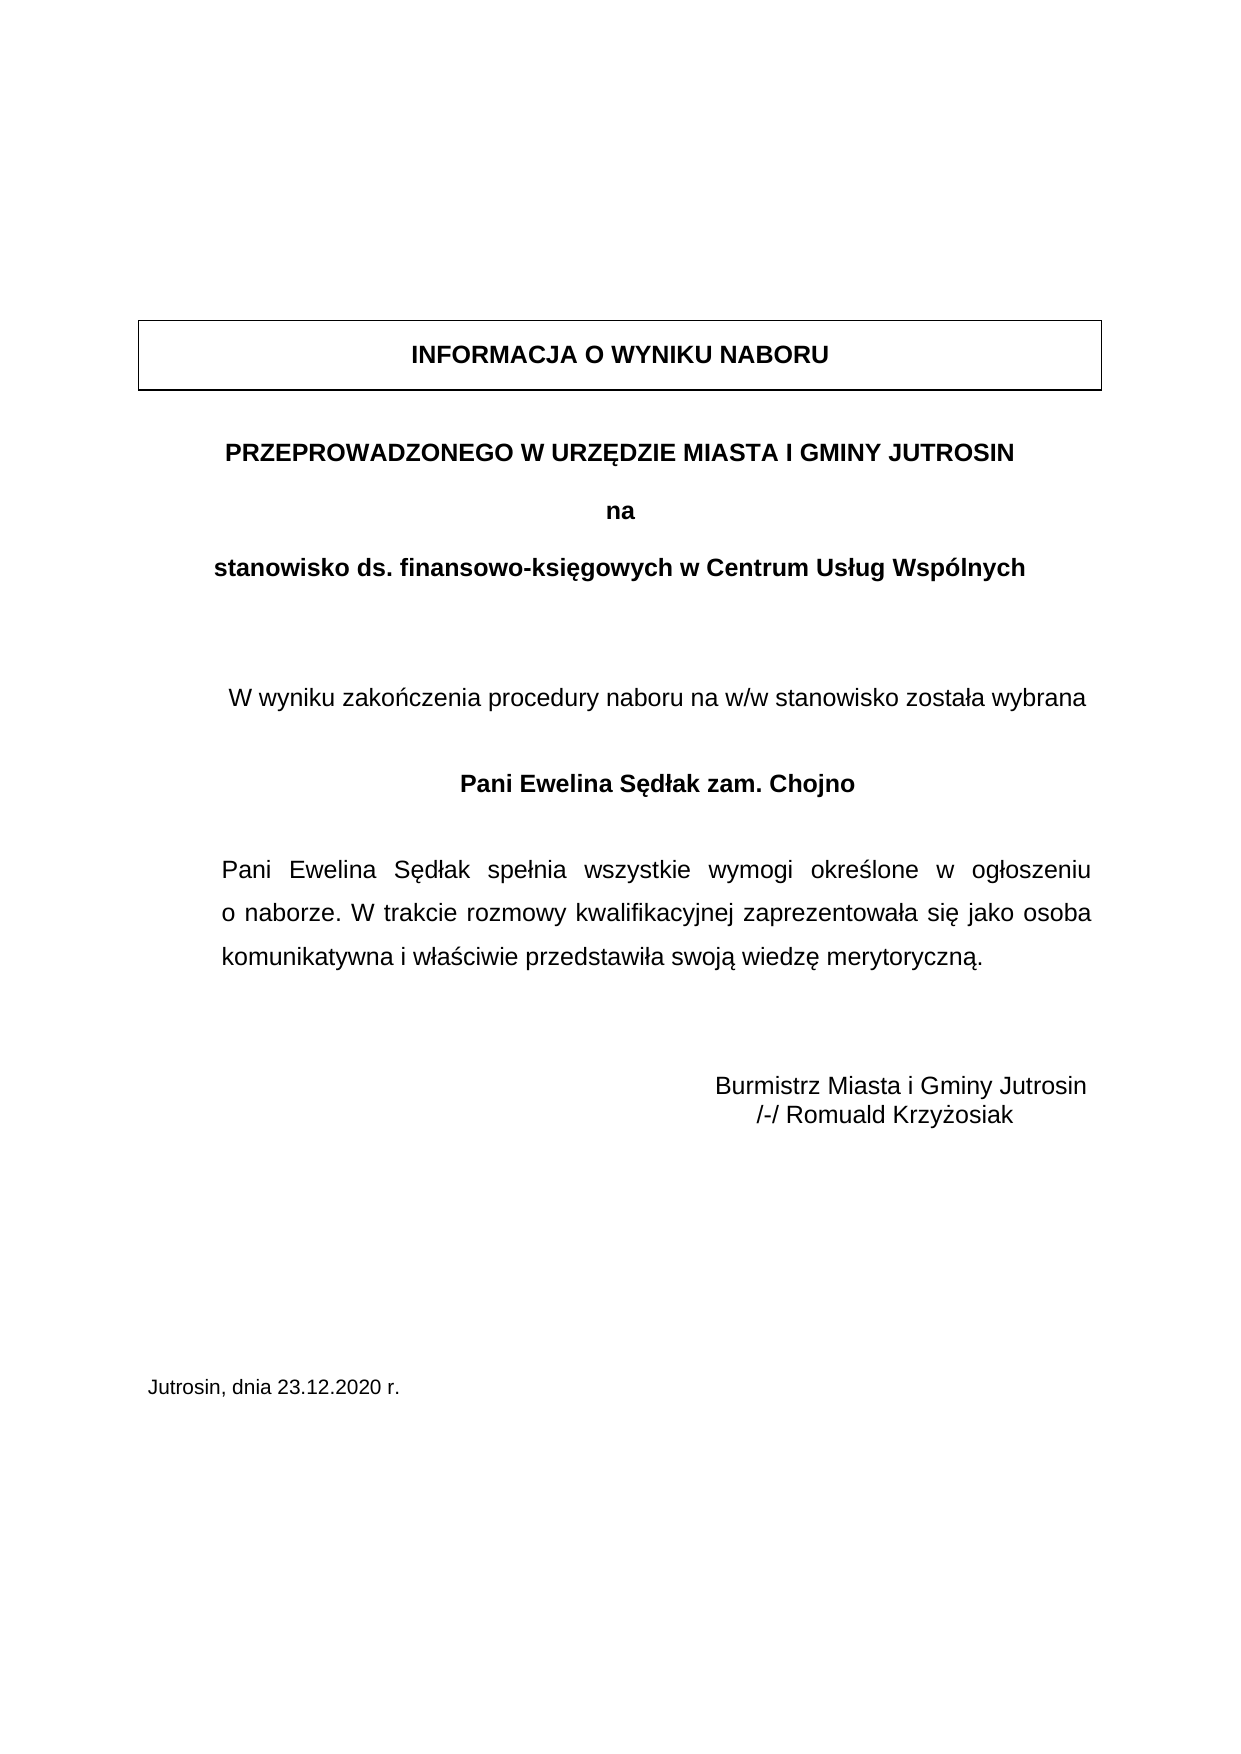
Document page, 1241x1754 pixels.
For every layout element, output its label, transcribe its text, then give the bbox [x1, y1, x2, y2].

text Pani Ewelina Sędłak spełnia wszystkie wymogi określone w ogłoszeniu o naborze. W trakcie rozmowy kwalifikacyjnej zaprezentowała się jako osoba komunikatywna i właściwie przedstawiła swoją wiedzę merytoryczną. [221, 855, 1093, 970]
text Jutrosin, dnia 23.12.2020 r. [148, 1375, 1093, 1399]
text Pani Ewelina Sędłak zam. Chojno [148, 769, 1093, 798]
text W wyniku zakończenia procedury naboru na w/w stanowisko została wybrana [148, 683, 1093, 712]
text Burmistrz Miasta i Gminy Jutrosin /-/ Romuald Krzyżosiak [223, 1071, 1093, 1157]
text stanowisko ds. finansowo-księgowych w Centrum Usług Wspólnych [148, 553, 1093, 582]
text na [148, 496, 1093, 525]
subtitle PRZEPROWADZONEGO W URZĘDZIE MIASTA I GMINY JUTROSIN [148, 438, 1093, 467]
subtitle INFORMACJA O WYNIKU NABORU [139, 321, 1101, 389]
